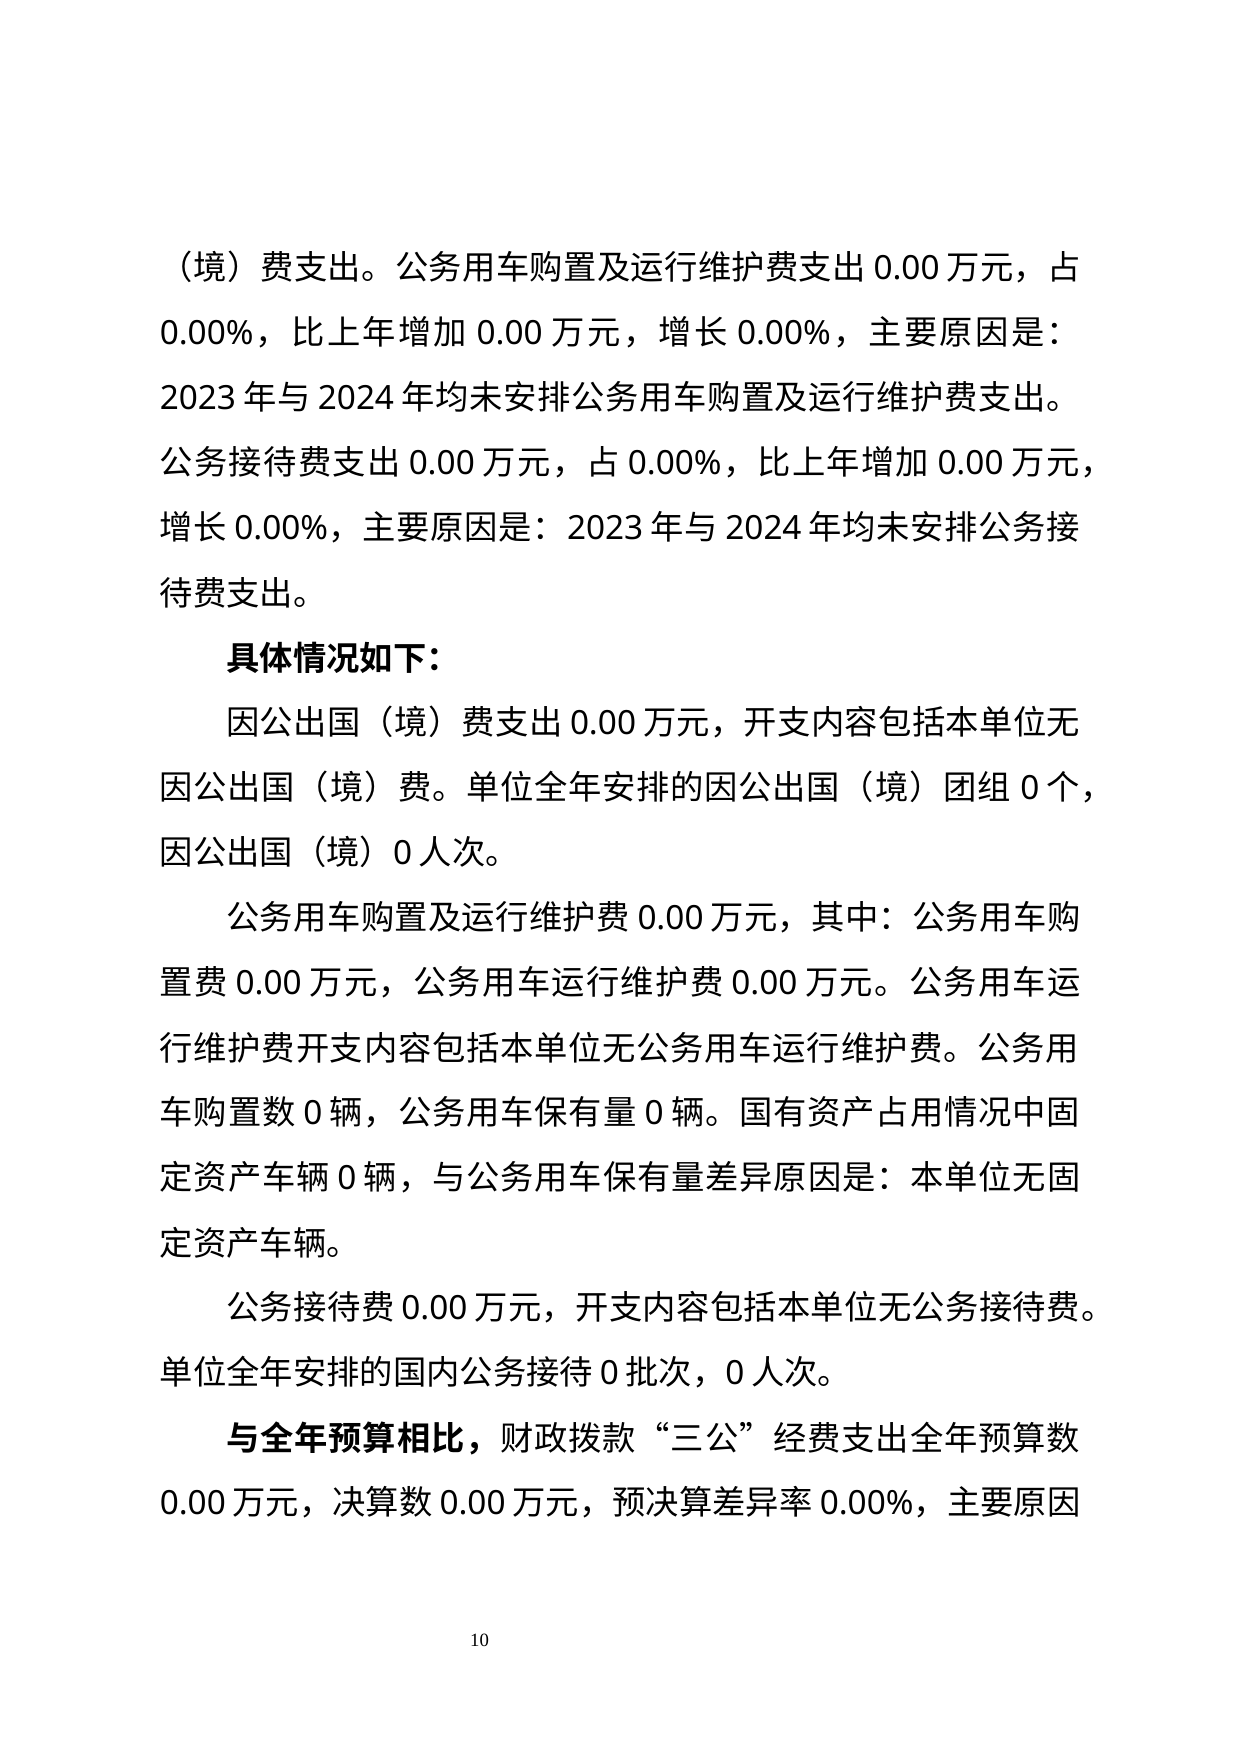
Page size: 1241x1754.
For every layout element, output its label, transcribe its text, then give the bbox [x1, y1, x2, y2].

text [159, 1403, 1081, 1533]
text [159, 233, 1081, 623]
text 公务用车购置及运行维护费0.00万元，其中：公务用车购置费0.00万元，公务用车运行维护费0.00万元。公务用车运行维护费开支内容包括本单位无公务用车运行维护费。公务用车购置数0辆，公务用车保有量0辆。国有资产占用情况中固定资产车辆0辆，与公务用车保有量差异原因是：本单位无固定资产车辆。 [159, 883, 1081, 1273]
text 具体情况如下： [159, 623, 1081, 688]
text 公务接待费0.00万元，开支内容包括本单位无公务接待费。单位全年安排的国内公务接待0批次，0人次。 [159, 1273, 1081, 1403]
text 因公出国（境）费支出0.00万元，开支内容包括本单位无因公出国（境）费。单位全年安排的因公出国（境）团组0个，因公出国（境）0人次。 [159, 688, 1081, 883]
